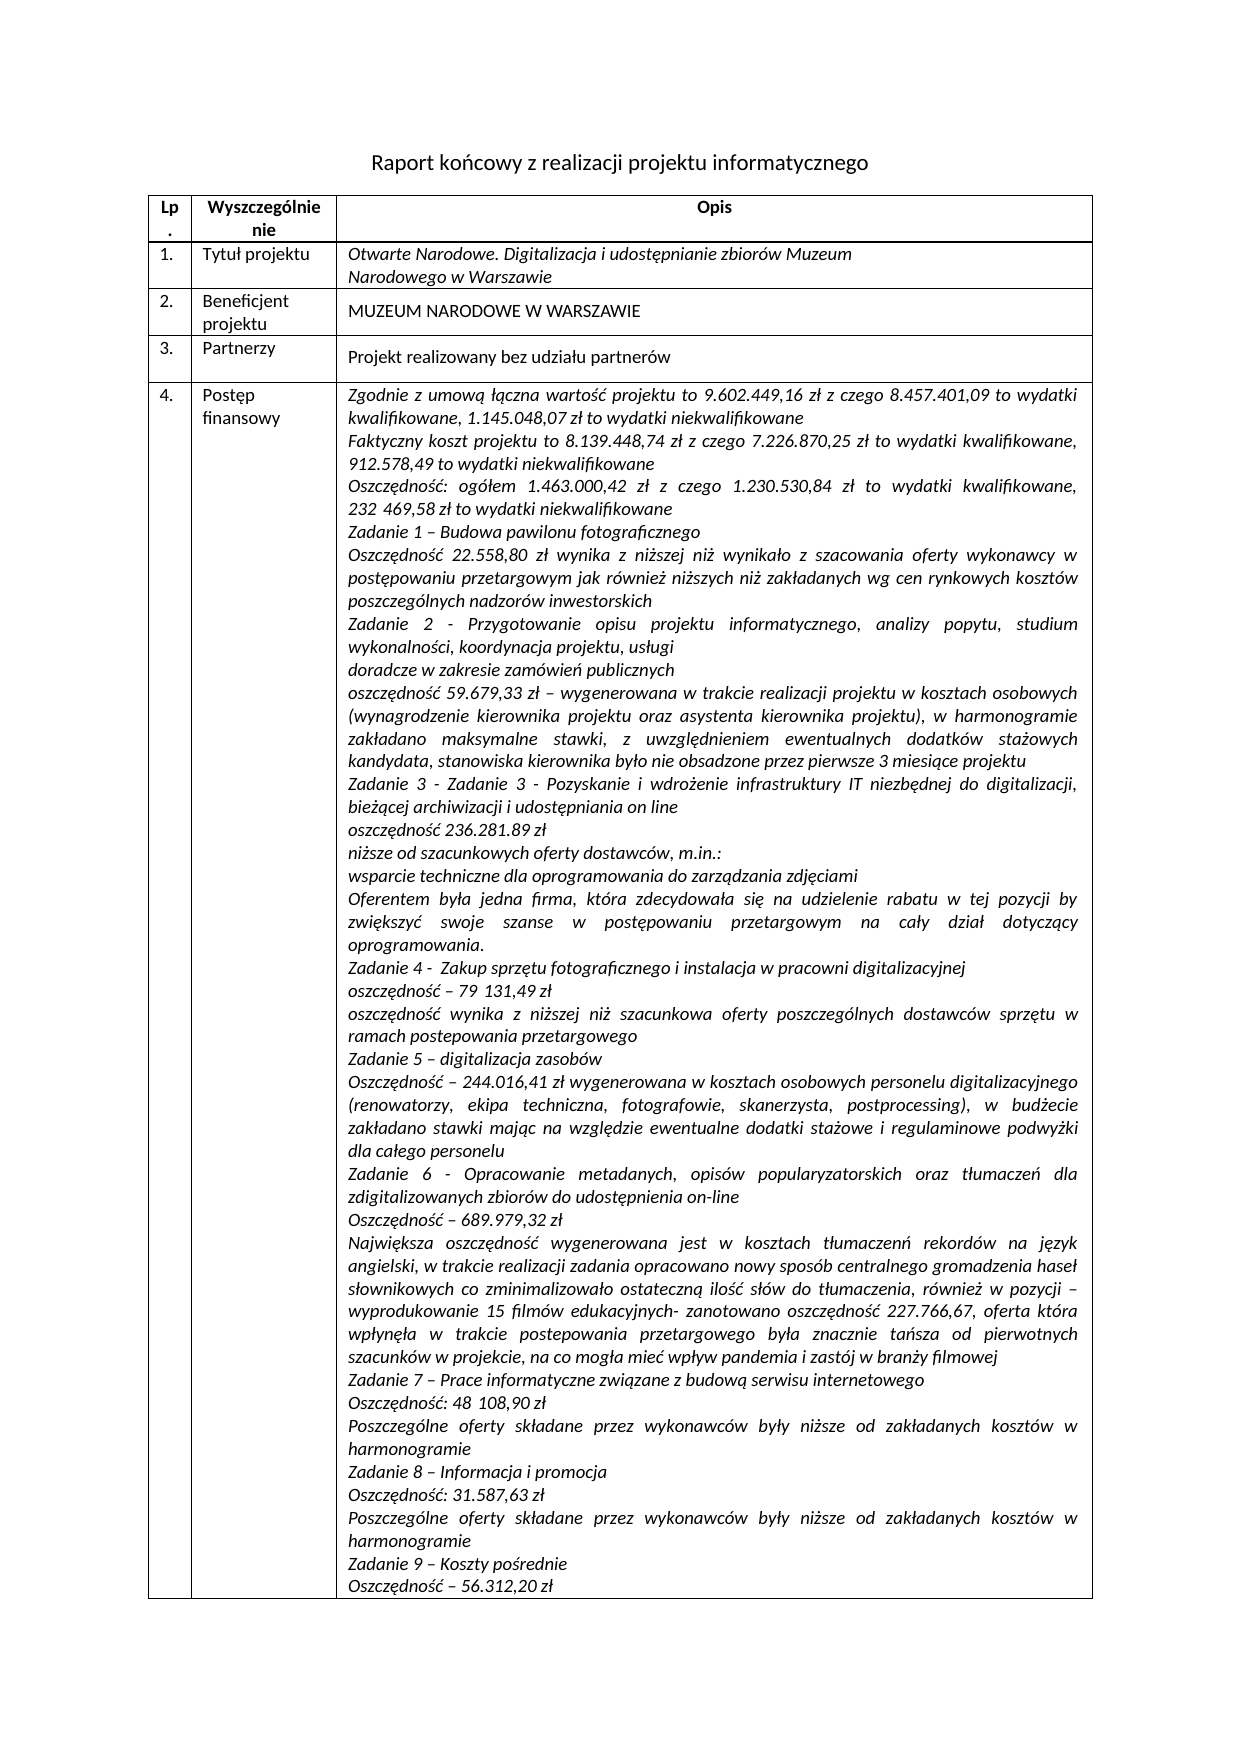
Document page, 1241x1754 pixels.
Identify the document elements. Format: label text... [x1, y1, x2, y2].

table_cell [149, 336, 191, 382]
table_cell [149, 383, 191, 1598]
table_header Opis [337, 196, 1092, 241]
table_cell Projekt realizowany bez udziału partnerów [337, 336, 1092, 382]
table_cell [149, 289, 191, 335]
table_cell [337, 383, 1092, 1598]
table_cell Otwarte Narodowe. Digitalizacja i udostępnianie zbiorów Muzeum Narodowego w Warszawie [337, 243, 1092, 288]
table_header Lp. [149, 196, 191, 241]
text Raport końcowy z realizacji projektu informatycznego [148, 148, 1093, 176]
table_cell [149, 243, 191, 288]
table_cell Tytuł projektu [192, 243, 336, 288]
table_cell Partnerzy [192, 336, 336, 382]
table_cell Beneficjent projektu [192, 289, 336, 335]
table_cell MUZEUM NARODOWE W WARSZAWIE [337, 289, 1092, 335]
table_cell Postęp finansowy [192, 383, 336, 1598]
table_header Wyszczególnienie [192, 196, 336, 241]
